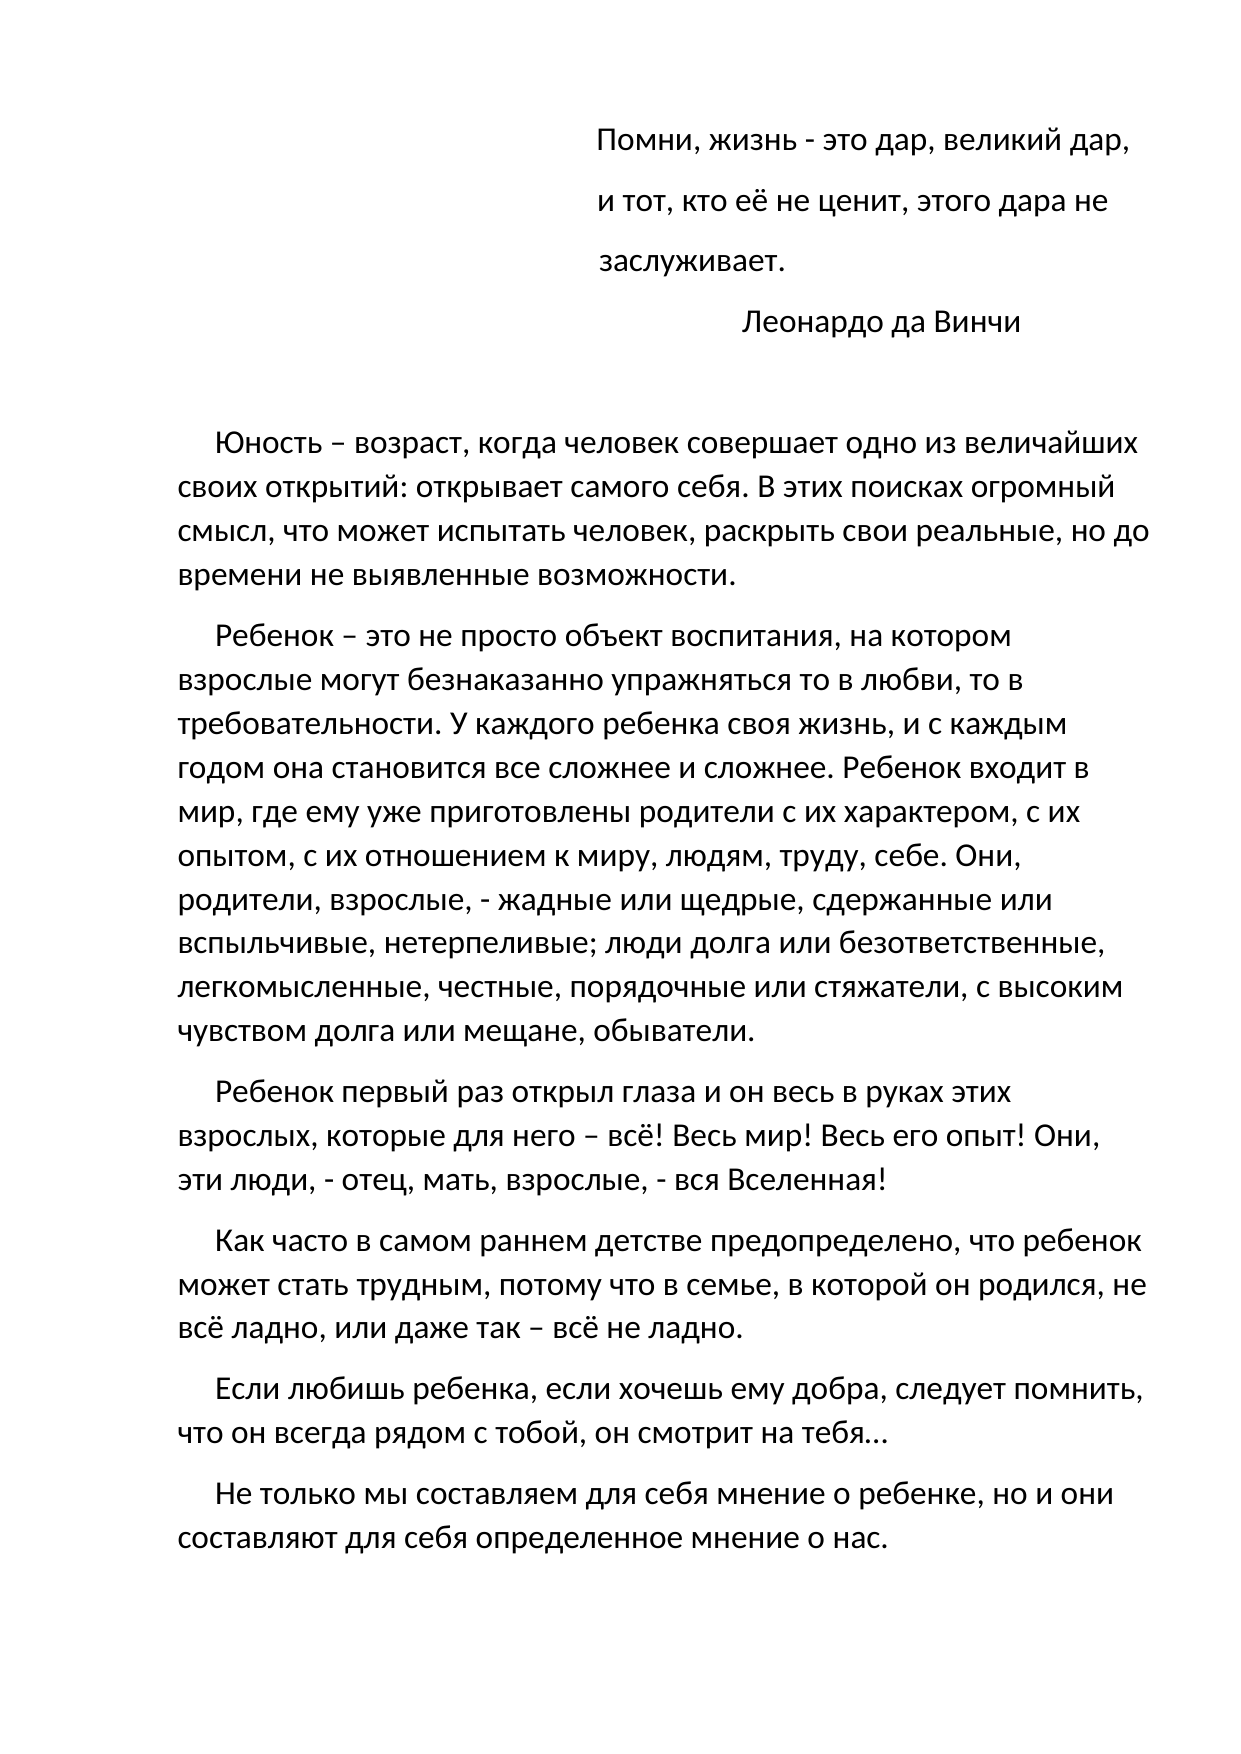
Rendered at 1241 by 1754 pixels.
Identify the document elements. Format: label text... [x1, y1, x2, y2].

text заслуживает. [177, 239, 1152, 280]
text Как часто в самом раннем детстве предопределено, что ребенок может стать трудным, потому что в семье, в которой он родился, не всё ладно, или даже так – всё не ладно. [177, 1218, 1152, 1347]
text Ребенок первый раз открыл глаза и он весь в руках этих взрослых, которые для него – всё! Весь мир! Весь его опыт! Они, эти люди, - отец, мать, взрослые, - вся Вселенная! [177, 1070, 1152, 1199]
text Ребенок – это не просто объект воспитания, на котором взрослые могут безнаказанно упражняться то в любви, то в требовательности. У каждого ребенка своя жизнь, и с каждым годом она становится все сложнее и сложнее. Ребенок входит в мир, где ему уже приготовлены родители с их характером, с их опытом, с их отношением к миру, людям, труду, себе. Они, родители, взрослые, - жадные или щедрые, сдержанные или вспыльчивые, нетерпеливые; люди долга или безответственные, легкомысленные, честные, порядочные или стяжатели, с высоким чувством долга или мещане, обыватели. [177, 614, 1152, 1050]
text Если любишь ребенка, если хочешь ему добра, следует помнить, что он всегда рядом с тобой, он смотрит на тебя… [177, 1367, 1152, 1452]
text Леонардо да Винчи [177, 300, 1152, 341]
text Помни, жизнь - это дар, великий дар, [177, 118, 1152, 159]
text и тот, кто её не ценит, этого дара не [177, 179, 1152, 219]
text Не только мы составляем для себя мнение о ребенке, но и они составляют для себя определенное мнение о нас. [177, 1472, 1152, 1556]
text Юность – возраст, когда человек совершает одно из величайших своих открытий: открывает самого себя. В этих поисках огромный смысл, что может испытать человек, раскрыть свои реальные, но до времени не выявленные возможности. [177, 421, 1152, 594]
